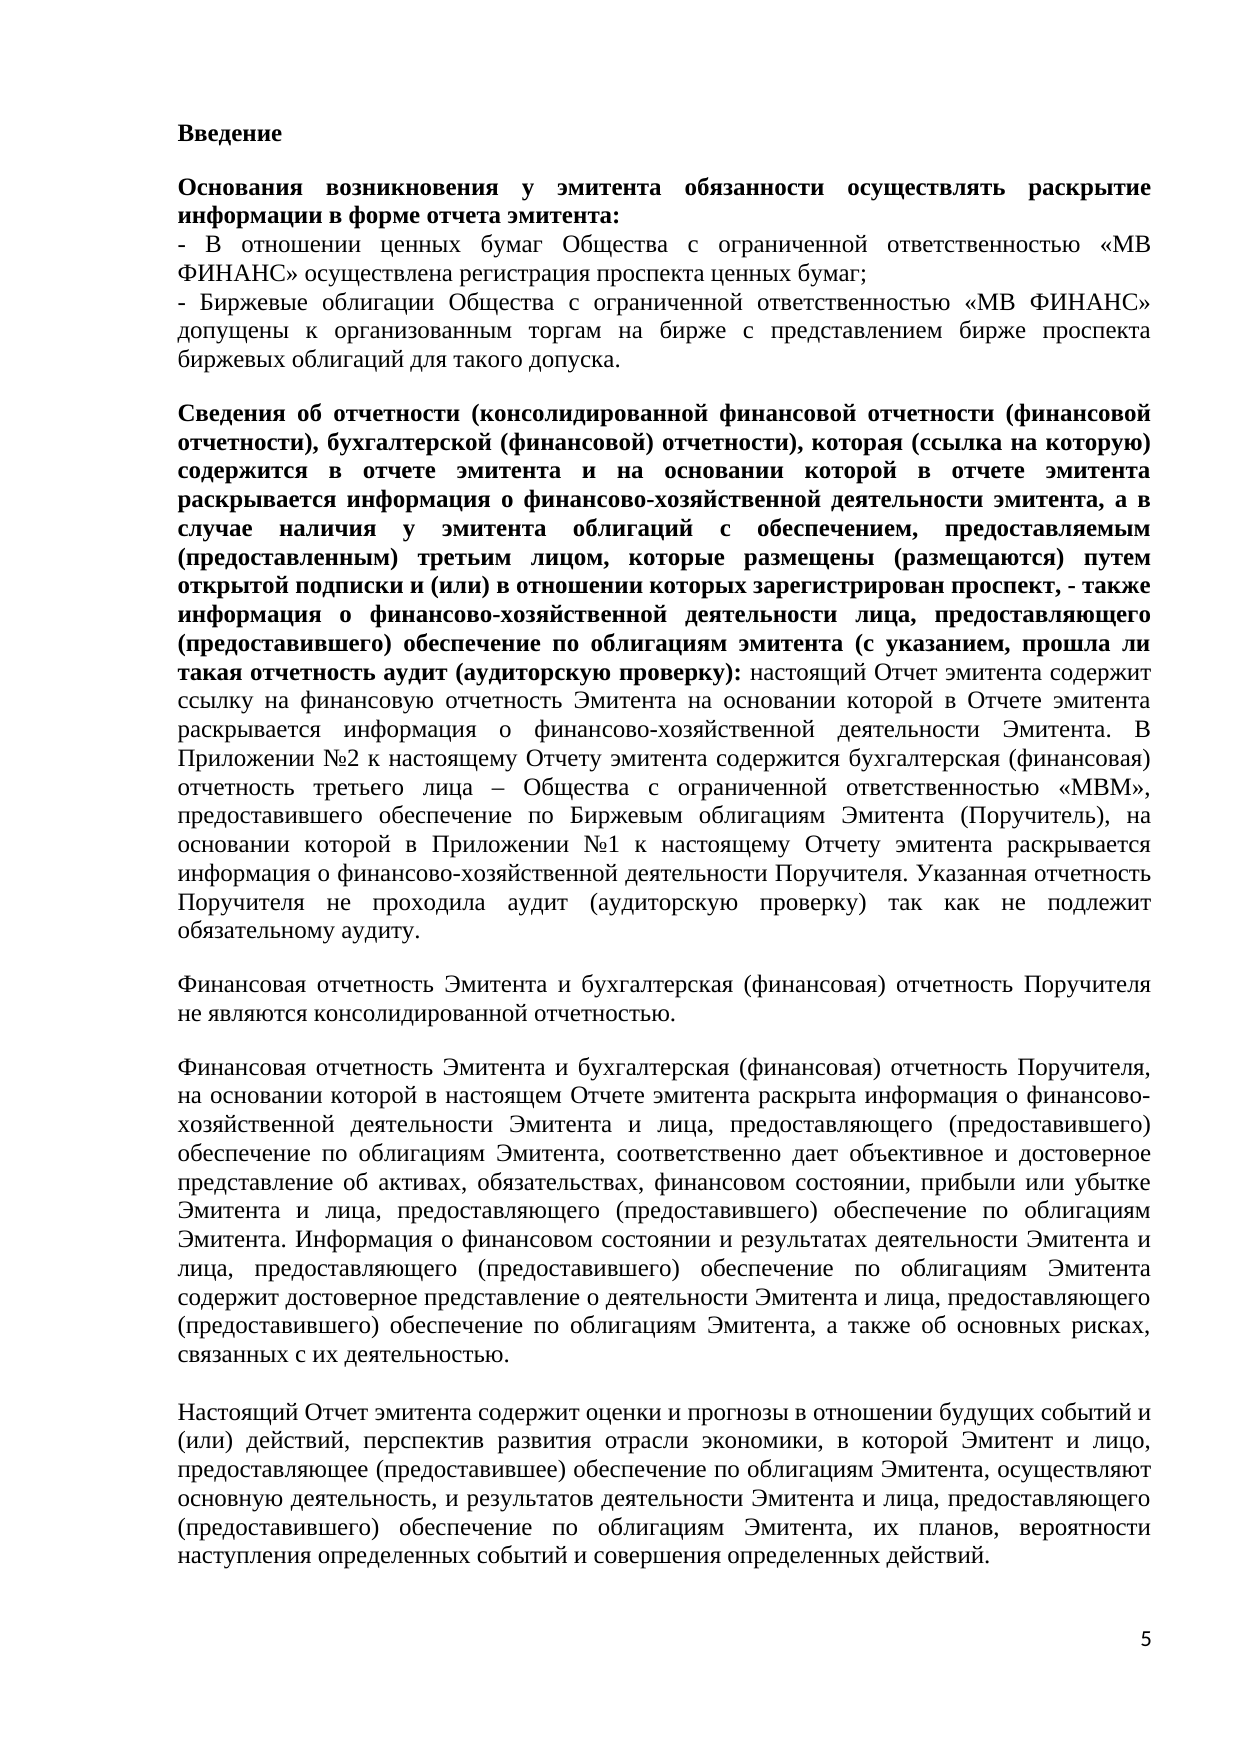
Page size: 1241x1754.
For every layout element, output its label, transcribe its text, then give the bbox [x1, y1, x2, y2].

text Финансовая отчетность Эмитента и бухгалтерская (финансовая) отчетность Поручителя, на основании которой в настоящем Отчете эмитента раскрыта информация о финансово-хозяйственной деятельности Эмитента и лица, предоставляющего (предоставившего) обеспечение по облигациям Эмитента, соответственно дает объективное и достоверное представление об активах, обязательствах, финансовом состоянии, прибыли или убытке Эмитента и лица, предоставляющего (предоставившего) обеспечение по облигациям Эмитента. Информация о финансовом состоянии и результатах деятельности Эмитента и лица, предоставляющего (предоставившего) обеспечение по облигациям Эмитента содержит достоверное представление о деятельности Эмитента и лица, предоставляющего (предоставившего) обеспечение по облигациям Эмитента, а также об основных рисках, связанных с их деятельностью. [177, 1052, 1152, 1368]
text Основания возникновения у эмитента обязанности осуществлять раскрытие информации в форме отчета эмитента: [177, 172, 1152, 229]
text Настоящий Отчет эмитента содержит оценки и прогнозы в отношении будущих событий и (или) действий, перспектив развития отрасли экономики, в которой Эмитент и лицо, предоставляющее (предоставившее) обеспечение по облигациям Эмитента, осуществляют основную деятельность, и результатов деятельности Эмитента и лица, предоставляющего (предоставившего) обеспечение по облигациям Эмитента, их планов, вероятности наступления определенных событий и совершения определенных действий. [177, 1397, 1152, 1569]
text Введение [177, 118, 1152, 147]
text Cведения об отчетности (консолидированной финансовой отчетности (финансовой отчетности), бухгалтерской (финансовой) отчетности), которая (ссылка на которую) содержится в отчете эмитента и на основании которой в отчете эмитента раскрывается информация о финансово-хозяйственной деятельности эмитента, а в случае наличия у эмитента облигаций с обеспечением, предоставляемым (предоставленным) третьим лицом, которые размещены (размещаются) путем открытой подписки и (или) в отношении которых зарегистрирован проспект, - также информация о финансово-хозяйственной деятельности лица, предоставляющего (предоставившего) обеспечение по облигациям эмитента (с указанием, прошла ли такая отчетность аудит (аудиторскую проверку): настоящий Отчет эмитента содержит ссылку на финансовую отчетность Эмитента на основании которой в Отчете эмитента раскрывается информация о финансово-хозяйственной деятельности Эмитента. В Приложении №2 к настоящему Отчету эмитента содержится бухгалтерская (финансовая) отчетность третьего лица – Общества с ограниченной ответственностью «МВМ», предоставившего обеспечение по Биржевым облигациям Эмитента (Поручитель), на основании которой в Приложении №1 к настоящему Отчету эмитента раскрывается информация о финансово-хозяйственной деятельности Поручителя. Указанная отчетность Поручителя не проходила аудит (аудиторскую проверку) так как не подлежит обязательному аудиту. [177, 398, 1152, 944]
text Финансовая отчетность Эмитента и бухгалтерская (финансовая) отчетность Поручителя не являются консолидированной отчетностью. [177, 969, 1152, 1027]
text - В отношении ценных бумаг Общества с ограниченной ответственностью «МВ ФИНАНС» осуществлена регистрация проспекта ценных бумаг; [177, 229, 1152, 287]
text - Биржевые облигации Общества с ограниченной ответственностью «МВ ФИНАНС» допущены к организованным торгам на бирже с представлением бирже проспекта биржевых облигаций для такого допуска. [177, 287, 1152, 373]
